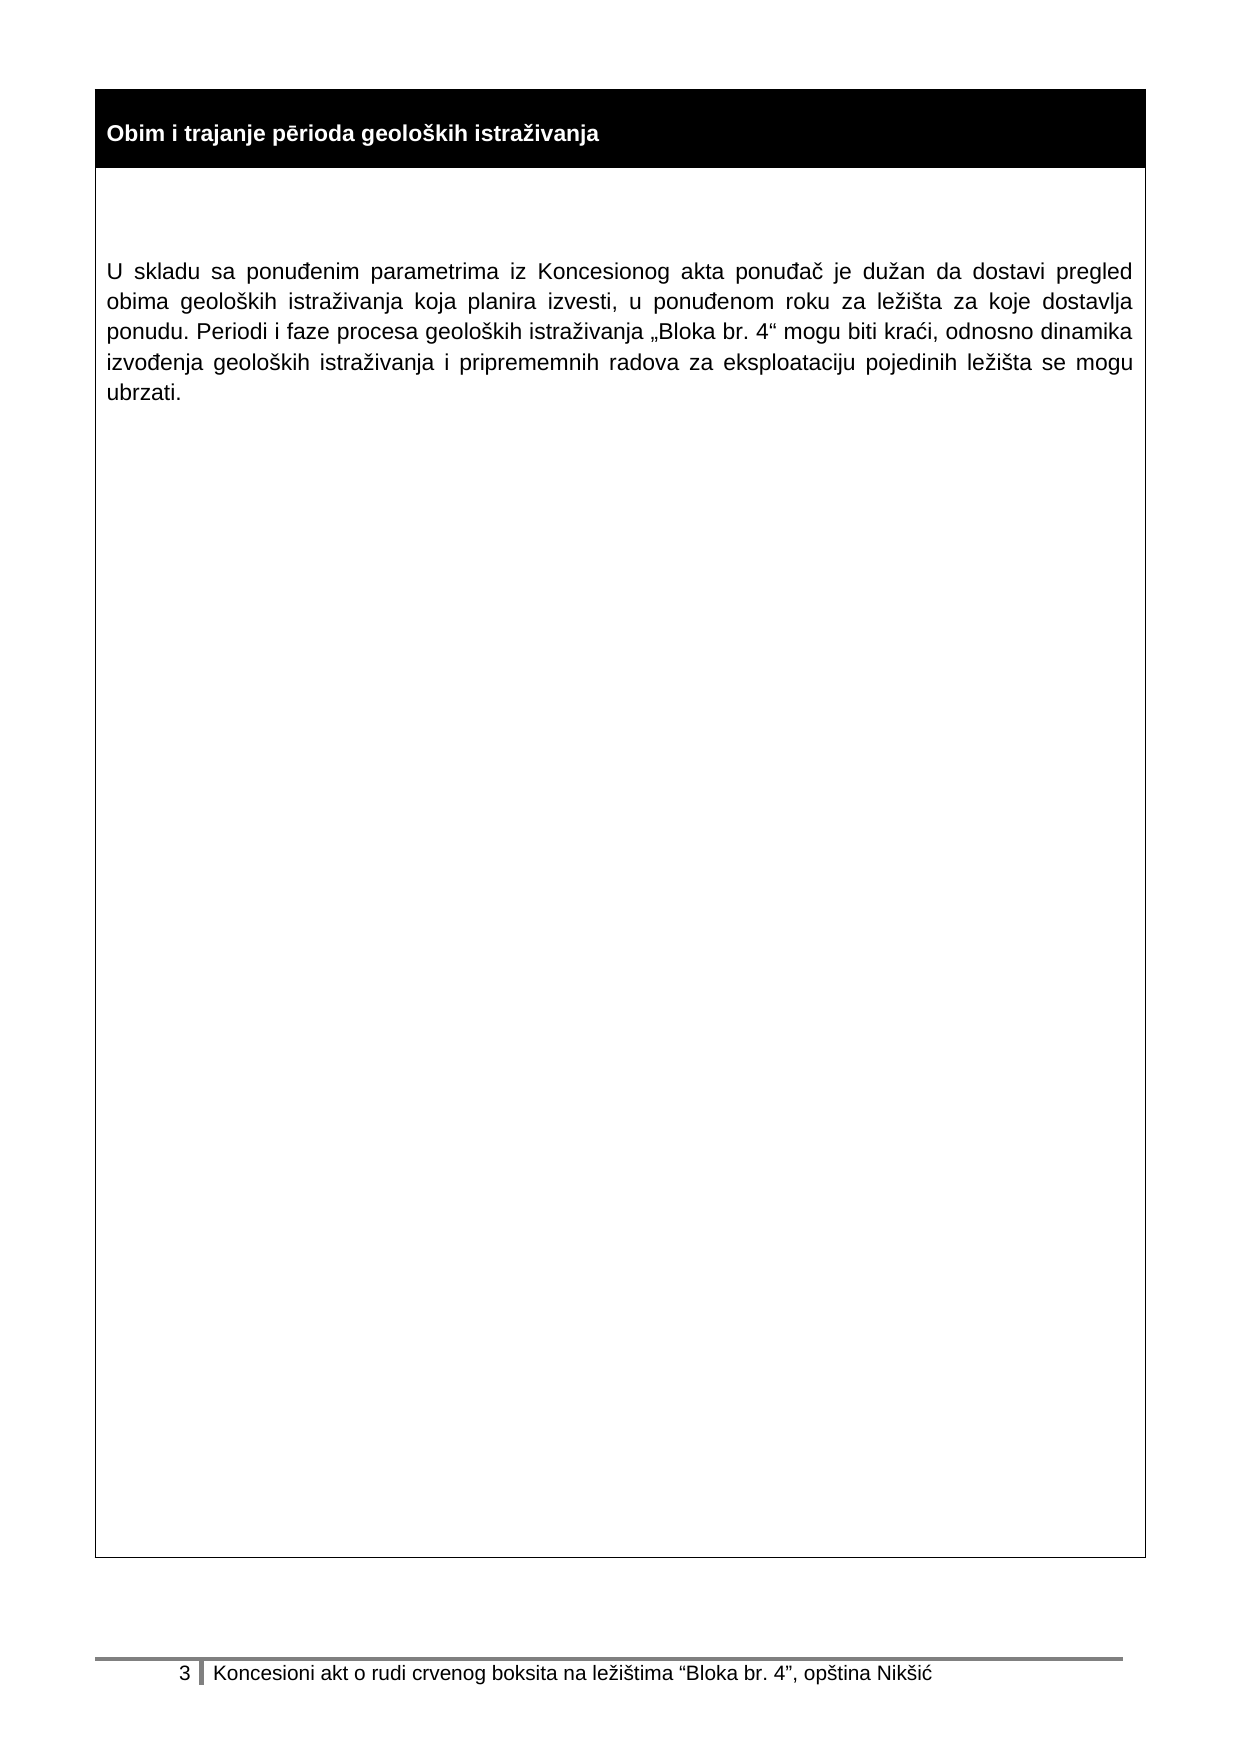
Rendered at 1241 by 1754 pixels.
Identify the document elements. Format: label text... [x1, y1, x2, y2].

table_header Obim i trajanje pērioda geoloških istraživanja [96, 90, 1145, 167]
table_cell U skladu sa ponuđenim parametrima iz Koncesionog akta ponuđač je dužan da dostavi pregled obima geoloških istraživanja koja planira izvesti, u ponuđenom roku za ležišta za koje dostavlja ponudu. Periodi i faze procesa geoloških istraživanja „Bloka br. 4“ mogu biti kraći, odnosno dinamika izvođenja geoloških istraživanja i priprememnih radova za eksploataciju pojedinih ležišta se mogu ubrzati. [96, 168, 1145, 1557]
